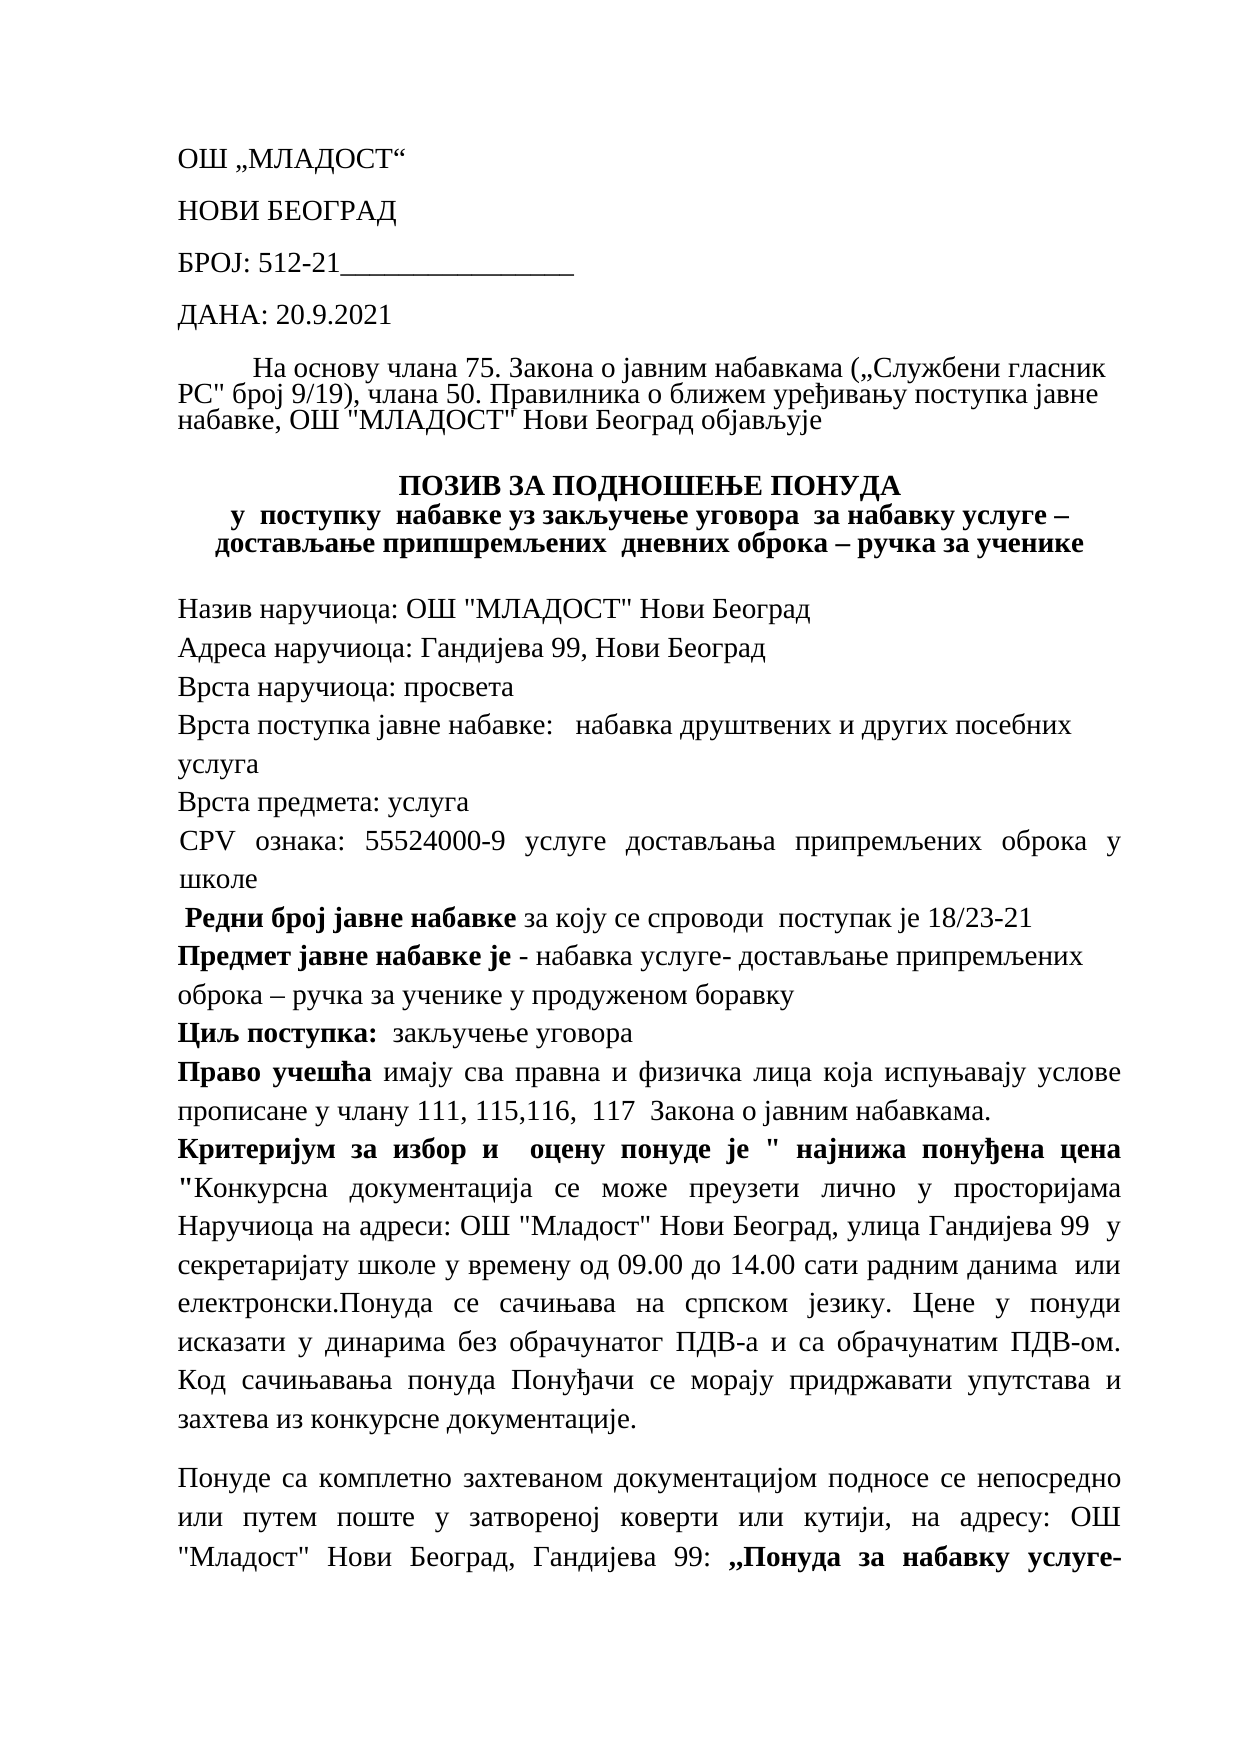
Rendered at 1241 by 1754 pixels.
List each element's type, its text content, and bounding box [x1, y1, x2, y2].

text НОВИ БЕОГРАД [177, 200, 822, 226]
text CPV ознака: 55524000-9 услуге достављања припремљених оброка у школе [179, 823, 1122, 895]
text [177, 1460, 1122, 1573]
text Предмет јавне набавке је - набавкa услуге- достављање припремљених оброка – ручка за ученике у продуженом боравку [177, 938, 1122, 1011]
text Врста предмета: услуга [177, 784, 1122, 818]
text На основу члана 75. Закона о јавним набавкама („Службени гласник РС" број 9/19), члана 50. Правилника о ближем уређивању поступка јавне набавке, ОШ "МЛАДОСТ" Нови Београд објављује [177, 356, 1122, 435]
text Редни број јавне набавке за коју се спроводи поступак је 18/23-21 [177, 900, 1122, 933]
text Критеријум за избор и оцену понуде је " најнижа понуђена цена "Конкурсна документација се може преузети лично у просторијама Наручиоца на адреси: ОШ "Младост" Нови Београд, улица Гандијева 99 у секретаријату школе у времену од 09.00 до 14.00 сати радним данима или електронски.Понуда се сачињава на српском језику. Цене у понуди исказати у динарима без обрачунатог ПДВ-а и са обрачунатим ПДВ-ом. Код сачињавања понуда Понуђачи се морају придржавати упутстава и захтева из конкурсне документације. [177, 1131, 1122, 1434]
text ДАНА: 20.9.2021 [177, 304, 822, 330]
text Право учешћа имају сва правна и физичка лица која испуњавају услове прописане у члану 111, 115,116, 117 Закона о јавним набавкама. [177, 1054, 1122, 1126]
text ОШ „МЛАДОСТ“ [177, 148, 822, 174]
text у поступку набавке уз закључење уговора за набавку услуге – достављање припшремљених дневних оброка – ручка за ученике [177, 502, 1122, 558]
text Врста наручиоца: просвета [177, 669, 1122, 702]
text Назив наручиоца: ОШ "МЛАДОСТ" Нови Београд [177, 592, 1122, 625]
text Циљ поступка: закључење уговора [177, 1016, 1122, 1049]
text Врста поступка јавне набавке: набавка друштвених и других посебних услуга [177, 707, 1122, 779]
text Адреса наручиоца: Гандијева 99, Нови Београд [177, 630, 1122, 664]
text ПОЗИВ ЗА ПОДНОШЕЊЕ ПОНУДА [177, 468, 1122, 502]
text БРОЈ: 512-21________________ [177, 252, 822, 278]
